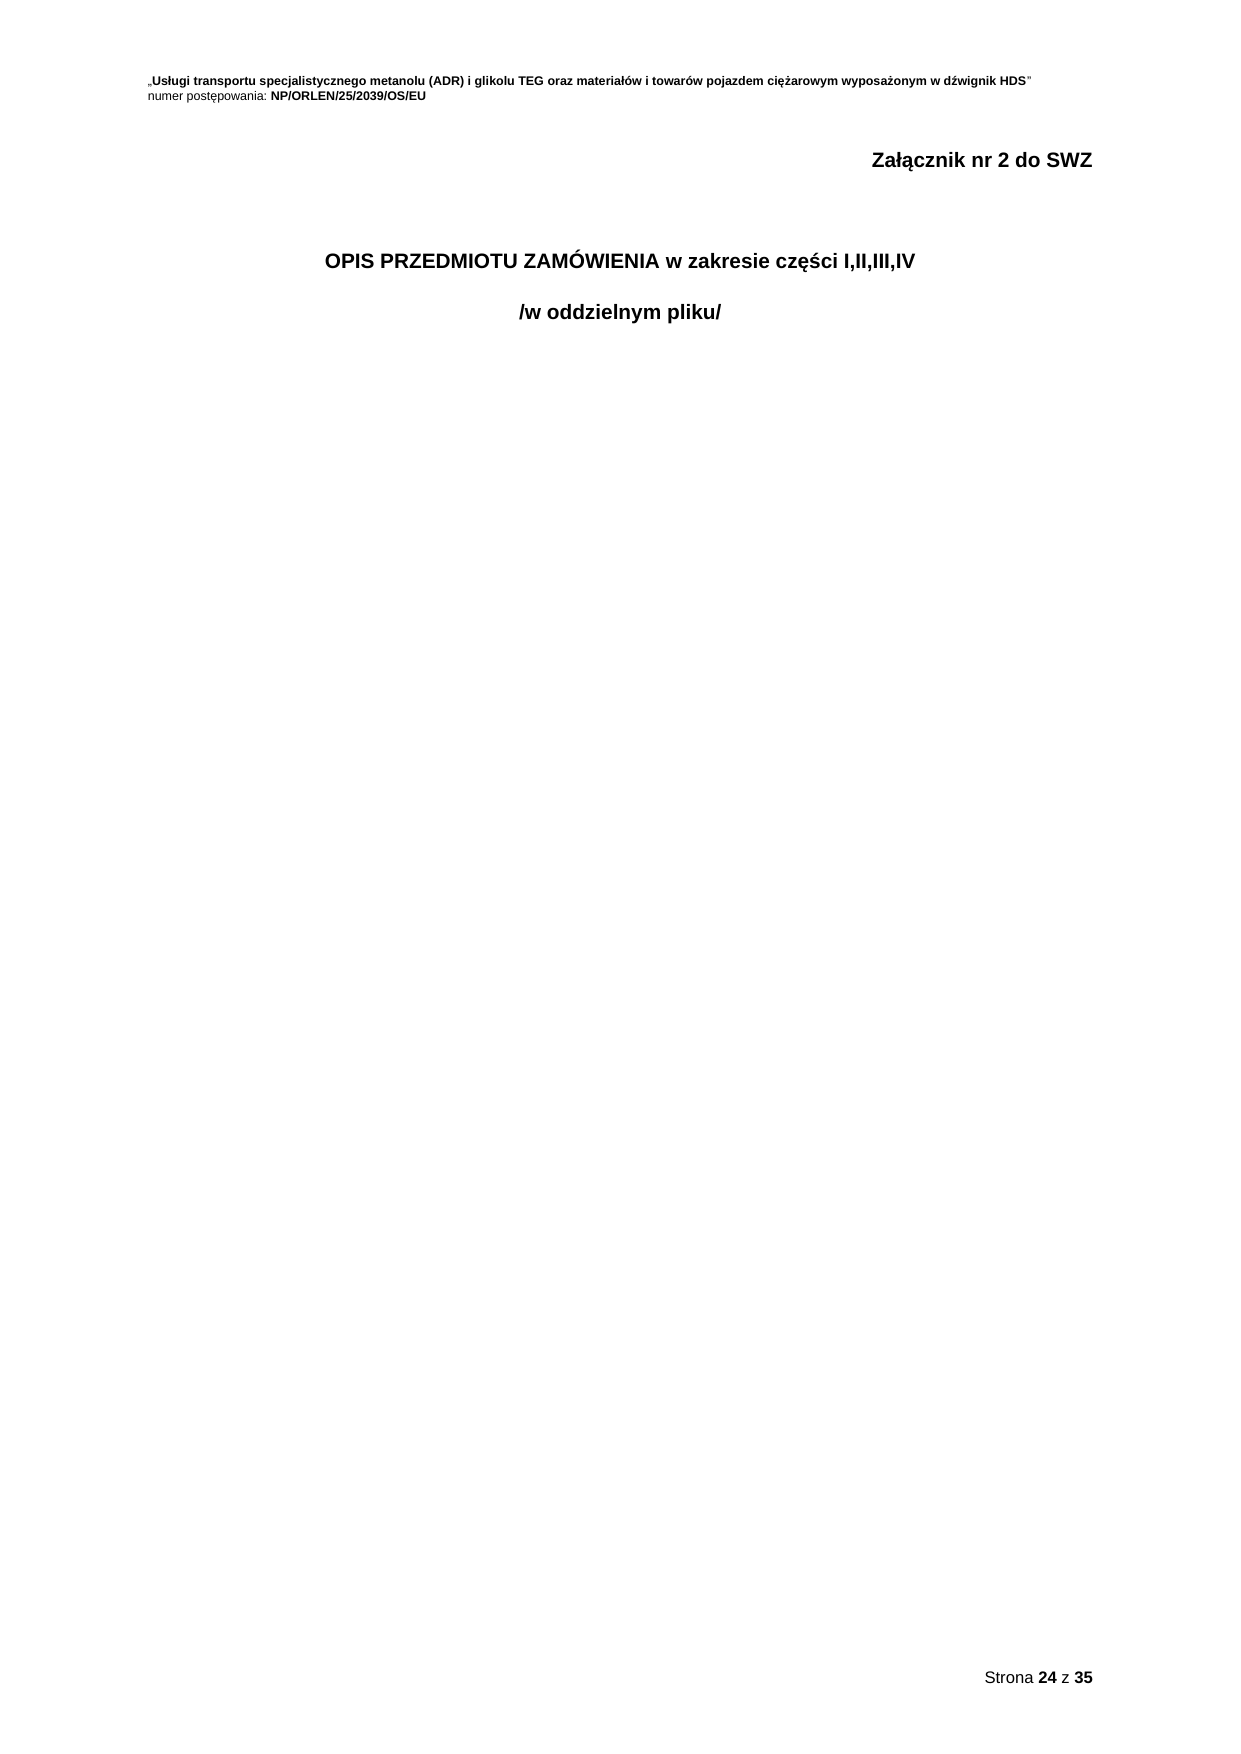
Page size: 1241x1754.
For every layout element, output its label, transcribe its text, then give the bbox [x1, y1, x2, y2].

text /w oddzielnym pliku/ [148, 300, 1093, 324]
text OPIS PRZEDMIOTU ZAMÓWIENIA w zakresie części I,II,III,IV [148, 249, 1093, 273]
text Załącznik nr 2 do SWZ [148, 148, 1093, 172]
